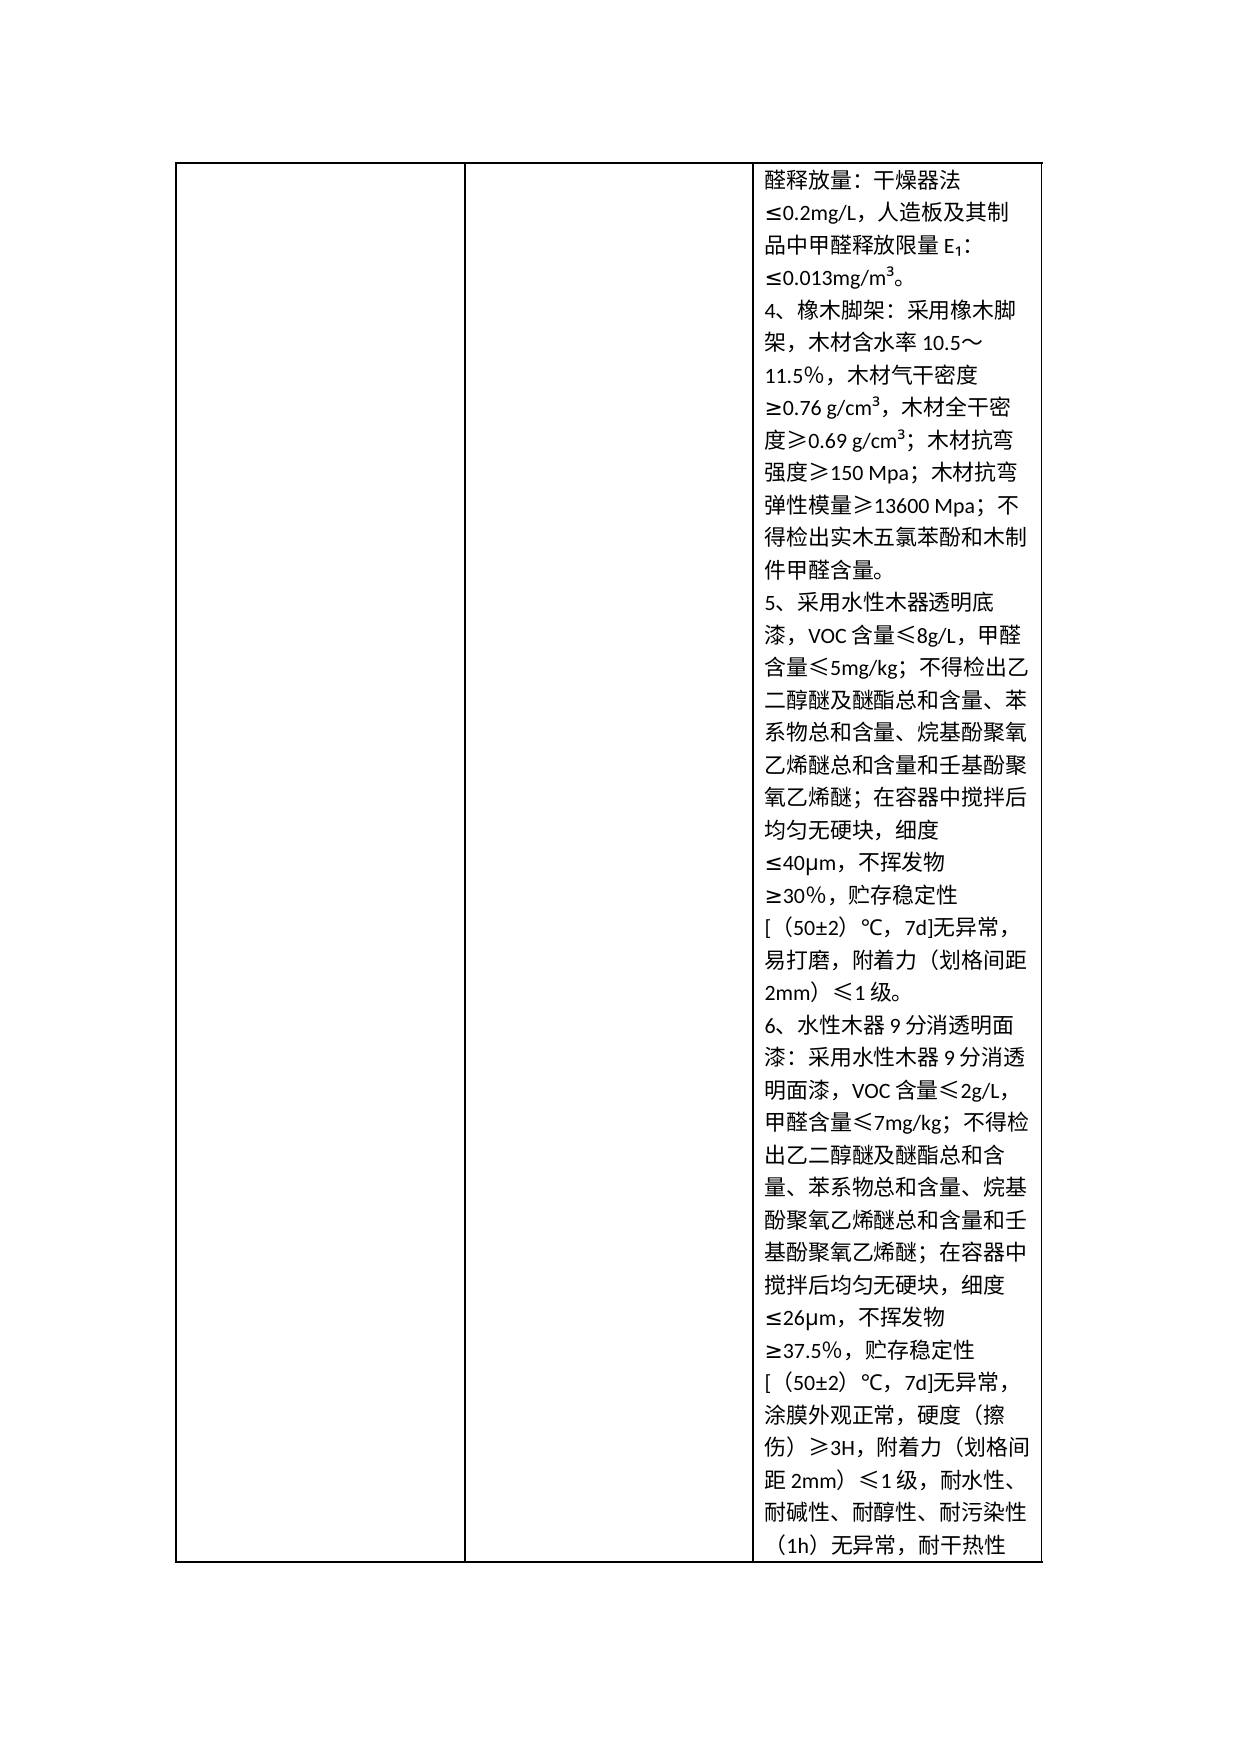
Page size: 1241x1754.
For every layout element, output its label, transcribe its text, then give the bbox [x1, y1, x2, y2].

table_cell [754, 164, 1041, 1561]
table_cell ★ [177, 164, 464, 1561]
table_cell 1 [466, 164, 752, 1561]
